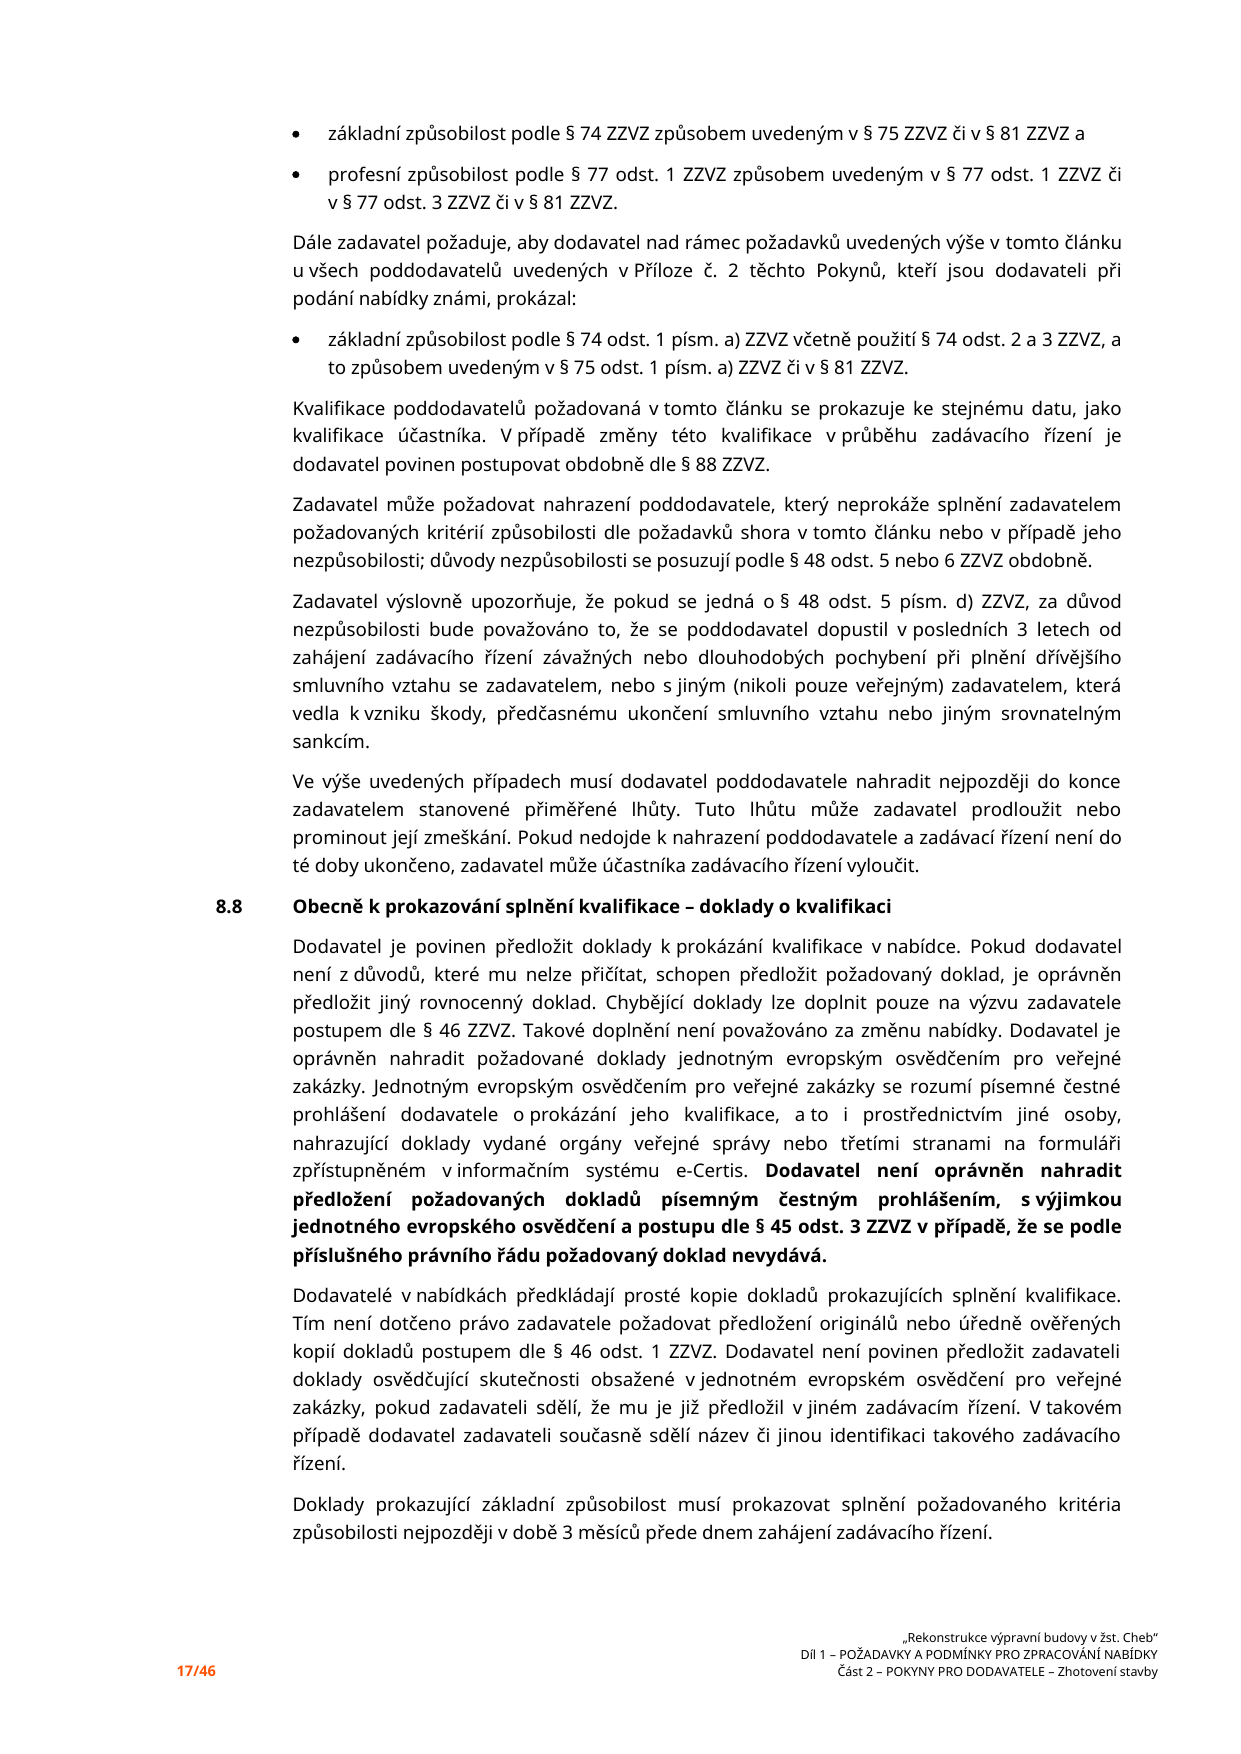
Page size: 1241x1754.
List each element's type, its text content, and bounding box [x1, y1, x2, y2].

text Dodavatelé v nabídkách předkládají prosté kopie dokladů prokazujících splnění kvalifikace. Tím není dotčeno právo zadavatele požadovat předložení originálů nebo úředně ověřených kopií dokladů postupem dle § 46 odst. 1 ZZVZ. Dodavatel není povinen předložit zadavateli doklady osvědčující skutečnosti obsažené v jednotném evropském osvědčení pro veřejné zakázky, pokud zadavateli sdělí, že mu je již předložil v jiném zadávacím řízení. V takovém případě dodavatel zadavateli současně sdělí název či jinou identifikaci takového zadávacího řízení. [292, 1282, 1122, 1476]
text základní způsobilost podle § 74 ZZVZ způsobem uvedeným v § 75 ZZVZ či v § 81 ZZVZ a [292, 121, 1122, 146]
text profesní způsobilost podle § 77 odst. 1 ZZVZ způsobem uvedeným v § 77 odst. 1 ZZVZ či v § 77 odst. 3 ZZVZ či v § 81 ZZVZ. [292, 161, 1122, 215]
text základní způsobilost podle § 74 odst. 1 písm. a) ZZVZ včetně použití § 74 odst. 2 a 3 ZZVZ, a to způsobem uvedeným v § 75 odst. 1 písm. a) ZZVZ či v § 81 ZZVZ. [292, 326, 1122, 380]
text Zadavatel může požadovat nahrazení poddodavatele, který neprokáže splnění zadavatelem požadovaných kritérií způsobilosti dle požadavků shora v tomto článku nebo v případě jeho nezpůsobilosti; důvody nezpůsobilosti se posuzují podle § 48 odst. 5 nebo 6 ZZVZ obdobně. [292, 491, 1122, 573]
text Doklady prokazující základní způsobilost musí prokazovat splnění požadovaného kritéria způsobilosti nejpozději v době 3 měsíců přede dnem zahájení zadávacího řízení. [292, 1491, 1122, 1544]
text Dodavatel je povinen předložit doklady k prokázání kvalifikace v nabídce. Pokud dodavatel není z důvodů, které mu nelze přičítat, schopen předložit požadovaný doklad, je oprávněn předložit jiný rovnocenný doklad. Chybějící doklady lze doplnit pouze na výzvu zadavatele postupem dle § 46 ZZVZ. Takové doplnění není považováno za změnu nabídky. Dodavatel je oprávněn nahradit požadované doklady jednotným evropským osvědčením pro veřejné zakázky. Jednotným evropským osvědčením pro veřejné zakázky se rozumí písemné čestné prohlášení dodavatele o prokázání jeho kvalifikace, a to i prostřednictvím jiné osoby, nahrazující doklady vydané orgány veřejné správy nebo třetími stranami na formuláři zpřístupněném v informačním systému e-Certis. Dodavatel není oprávněn nahradit předložení požadovaných dokladů písemným čestným prohlášením, s výjimkou jednotného evropského osvědčení a postupu dle § 45 odst. 3 ZZVZ v případě, že se podle příslušného právního řádu požadovaný doklad nevydává. [292, 934, 1122, 1267]
text Ve výše uvedených případech musí dodavatel poddodavatele nahradit nejpozději do konce zadavatelem stanovené přiměřené lhůty. Tuto lhůtu může zadavatel prodloužit nebo prominout její zmeškání. Pokud nedojde k nahrazení poddodavatele a zadávací řízení není do té doby ukončeno, zadavatel může účastníka zadávacího řízení vyloučit. [292, 768, 1122, 878]
text Obecně k prokazování splnění kvalifikace – doklady o kvalifikaci [216, 893, 1122, 919]
text Kvalifikace poddodavatelů požadovaná v tomto článku se prokazuje ke stejnému datu, jako kvalifikace účastníka. V případě změny této kvalifikace v průběhu zadávacího řízení je dodavatel povinen postupovat obdobně dle § 88 ZZVZ. [292, 395, 1122, 476]
text Zadavatel výslovně upozorňuje, že pokud se jedná o § 48 odst. 5 písm. d) ZZVZ, za důvod nezpůsobilosti bude považováno to, že se poddodavatel dopustil v posledních 3 letech od zahájení zadávacího řízení závažných nebo dlouhodobých pochybení při plnění dřívějšího smluvního vztahu se zadavatelem, nebo s jiným (nikoli pouze veřejným) zadavatelem, která vedla k vzniku škody, předčasnému ukončení smluvního vztahu nebo jiným srovnatelným sankcím. [292, 588, 1122, 753]
text Dále zadavatel požaduje, aby dodavatel nad rámec požadavků uvedených výše v tomto článku u všech poddodavatelů uvedených v Příloze č. 2 těchto Pokynů, kteří jsou dodavateli při podání nabídky známi, prokázal: [292, 230, 1122, 311]
